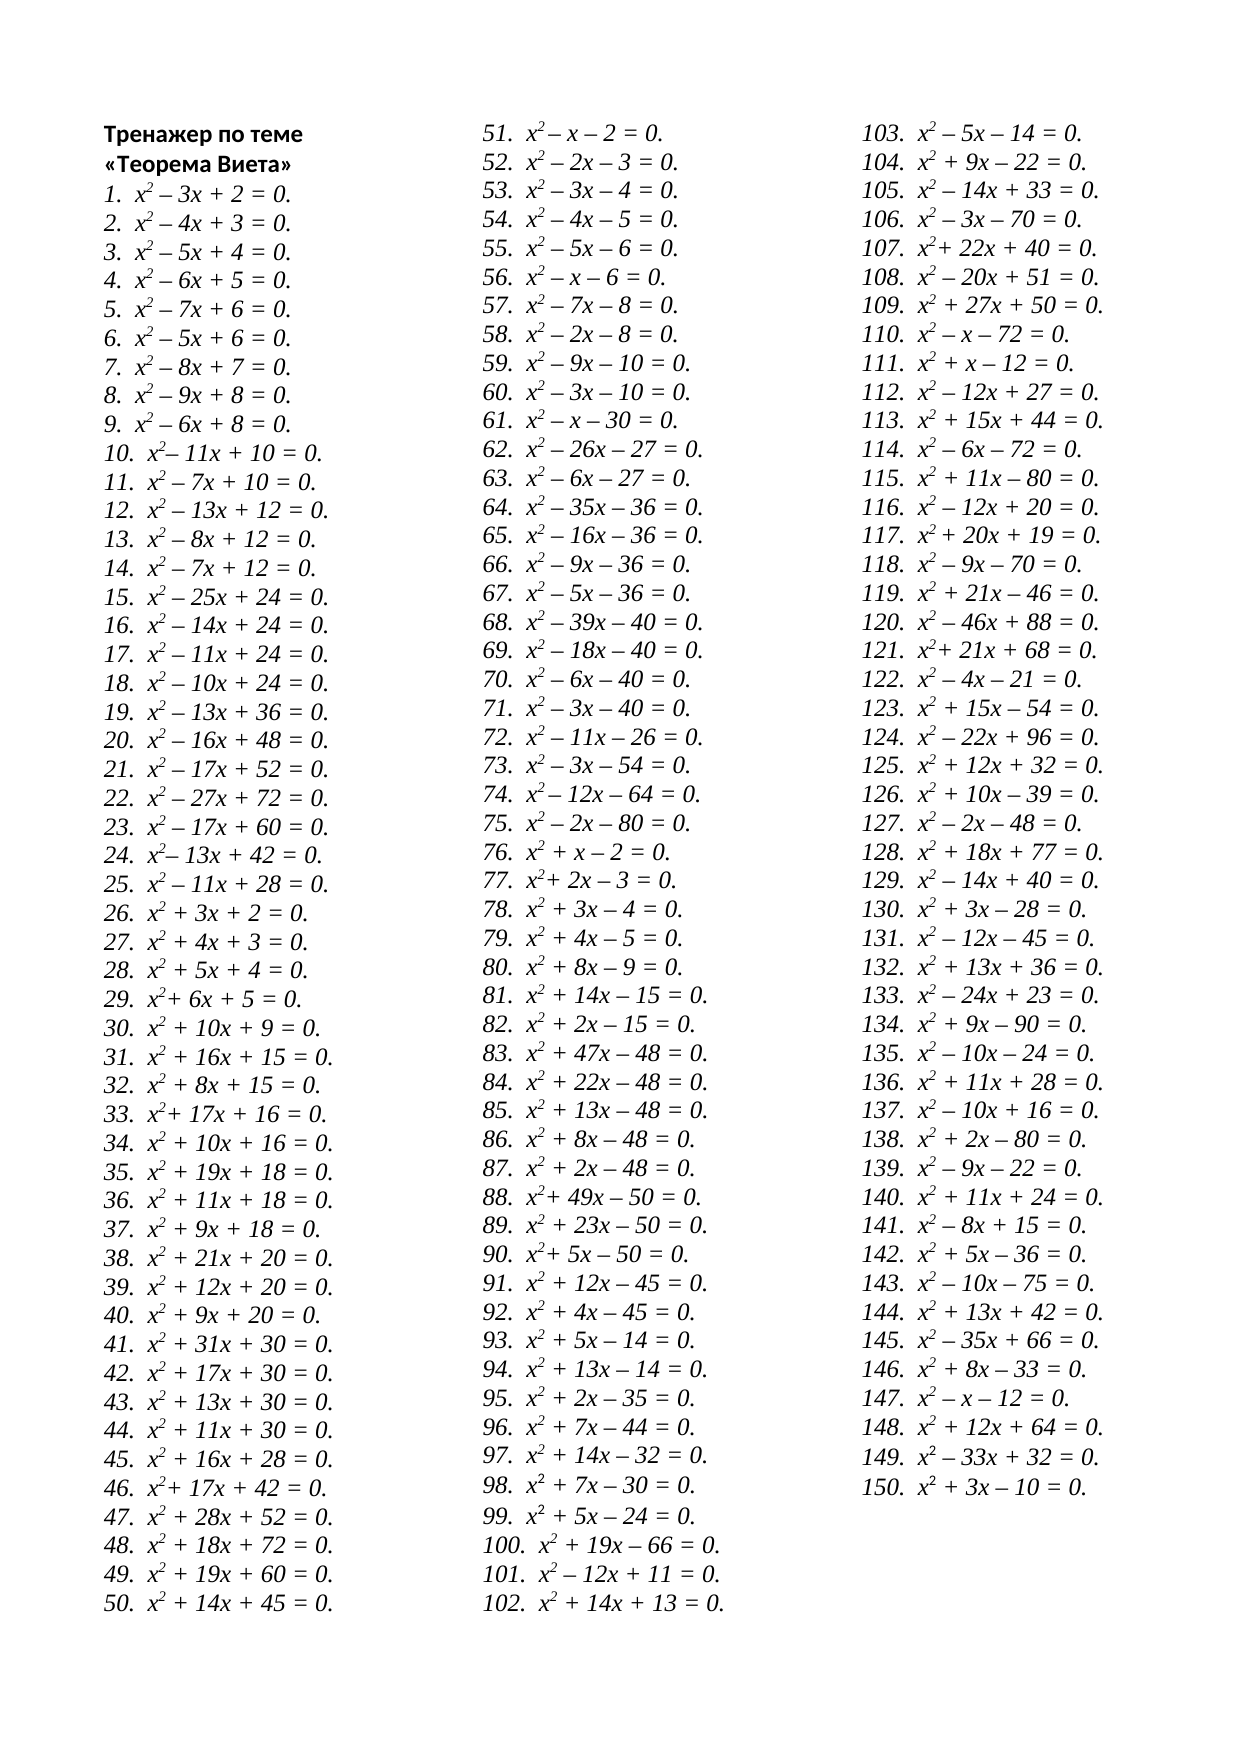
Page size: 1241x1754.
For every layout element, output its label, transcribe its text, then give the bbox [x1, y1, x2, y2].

text 145. x2 – 35x + 66 = 0. [861, 1326, 1167, 1354]
text 146. x2 + 8x – 33 = 0. [861, 1354, 1167, 1383]
text 100. x2 + 19x – 66 = 0. [482, 1530, 788, 1559]
text 73. x2 – 3x – 54 = 0. [482, 751, 788, 779]
text 37. x2 + 9x + 18 = 0. [103, 1214, 409, 1243]
text 52. x2 – 2x – 3 = 0. [482, 147, 788, 176]
text 128. x2 + 18x + 77 = 0. [861, 837, 1167, 866]
text 106. x2 – 3x – 70 = 0. [861, 204, 1167, 233]
text 96. x2 + 7x – 44 = 0. [482, 1412, 788, 1441]
text 18. x2 – 10x + 24 = 0. [103, 668, 409, 697]
text 40. x2 + 9x + 20 = 0. [103, 1300, 409, 1329]
text 39. x2 + 12x + 20 = 0. [103, 1272, 409, 1300]
text 141. x2 – 8x + 15 = 0. [861, 1211, 1167, 1239]
text 64. x2 – 35x – 36 = 0. [482, 492, 788, 521]
text 148. x2 + 12x + 64 = 0. [861, 1412, 1167, 1441]
text 113. x2 + 15x + 44 = 0. [861, 406, 1167, 434]
text 15. x2 – 25x + 24 = 0. [103, 582, 409, 610]
text 122. x2 – 4x – 21 = 0. [861, 664, 1167, 693]
text 129. x2 – 14x + 40 = 0. [861, 866, 1167, 894]
text 86. x2 + 8x – 48 = 0. [482, 1124, 788, 1153]
text 97. x2 + 14x – 32 = 0. [482, 1441, 788, 1469]
text Тренажер по теме «Теорема Виета» [103, 118, 409, 179]
text 102. x2 + 14x + 13 = 0. [482, 1588, 788, 1617]
text 44. x2 + 11x + 30 = 0. [103, 1415, 409, 1444]
text 107. x2+ 22x + 40 = 0. [861, 233, 1167, 262]
text 62. x2 – 26x – 27 = 0. [482, 434, 788, 463]
text 118. x2 – 9x – 70 = 0. [861, 549, 1167, 578]
text 91. x2 + 12x – 45 = 0. [482, 1268, 788, 1297]
text 110. x2 – x – 72 = 0. [861, 319, 1167, 348]
text 80. x2 + 8x – 9 = 0. [482, 952, 788, 981]
text 133. x2 – 24x + 23 = 0. [861, 981, 1167, 1009]
text 10. x2– 11x + 10 = 0. [103, 438, 409, 467]
text 79. x2 + 4x – 5 = 0. [482, 923, 788, 952]
text 114. x2 – 6x – 72 = 0. [861, 434, 1167, 463]
text 5. x2 – 7x + 6 = 0. [103, 294, 409, 323]
text 89. x2 + 23x – 50 = 0. [482, 1211, 788, 1239]
text 55. x2 – 5x – 6 = 0. [482, 233, 788, 262]
text 149. x2 – 33x + 32 = 0. [861, 1441, 1167, 1471]
text 6. x2 – 5x + 6 = 0. [103, 323, 409, 352]
text 32. x2 + 8x + 15 = 0. [103, 1070, 409, 1099]
text 117. x2 + 20x + 19 = 0. [861, 521, 1167, 549]
text 42. x2 + 17x + 30 = 0. [103, 1358, 409, 1387]
text 51. x2 – x – 2 = 0. [482, 118, 788, 147]
text 27. x2 + 4x + 3 = 0. [103, 927, 409, 955]
text 75. x2 – 2x – 80 = 0. [482, 808, 788, 837]
text 147. x2 – x – 12 = 0. [861, 1383, 1167, 1412]
text 124. x2 – 22x + 96 = 0. [861, 722, 1167, 751]
text 83. x2 + 47x – 48 = 0. [482, 1038, 788, 1067]
text 30. x2 + 10x + 9 = 0. [103, 1013, 409, 1042]
text 121. x2+ 21x + 68 = 0. [861, 636, 1167, 664]
text 11. x2 – 7x + 10 = 0. [103, 467, 409, 495]
text 111. x2 + x – 12 = 0. [861, 348, 1167, 377]
text 134. x2 + 9x – 90 = 0. [861, 1009, 1167, 1038]
text 135. x2 – 10x – 24 = 0. [861, 1038, 1167, 1067]
text 43. x2 + 13x + 30 = 0. [103, 1387, 409, 1415]
text 56. x2 – x – 6 = 0. [482, 262, 788, 291]
text 85. x2 + 13x – 48 = 0. [482, 1096, 788, 1124]
text 53. x2 – 3x – 4 = 0. [482, 176, 788, 204]
text 95. x2 + 2x – 35 = 0. [482, 1383, 788, 1412]
text 46. x2+ 17x + 42 = 0. [103, 1473, 409, 1502]
text 38. x2 + 21x + 20 = 0. [103, 1243, 409, 1272]
text 109. x2 + 27x + 50 = 0. [861, 291, 1167, 319]
text 98. x2 + 7x – 30 = 0. [482, 1469, 788, 1500]
text 74. x2 – 12x – 64 = 0. [482, 779, 788, 808]
text 67. x2 – 5x – 36 = 0. [482, 578, 788, 607]
text 82. x2 + 2x – 15 = 0. [482, 1009, 788, 1038]
text 99. x2 + 5x – 24 = 0. [482, 1500, 788, 1530]
text 33. x2+ 17x + 16 = 0. [103, 1099, 409, 1128]
text 103. x2 – 5x – 14 = 0. [861, 118, 1167, 147]
text 72. x2 – 11x – 26 = 0. [482, 722, 788, 751]
text 112. x2 – 12x + 27 = 0. [861, 377, 1167, 406]
text 63. x2 – 6x – 27 = 0. [482, 463, 788, 492]
text 21. x2 – 17x + 52 = 0. [103, 754, 409, 783]
text 136. x2 + 11x + 28 = 0. [861, 1067, 1167, 1096]
text 139. x2 – 9x – 22 = 0. [861, 1153, 1167, 1182]
text 41. x2 + 31x + 30 = 0. [103, 1329, 409, 1358]
text 69. x2 – 18x – 40 = 0. [482, 636, 788, 664]
text 7. x2 – 8x + 7 = 0. [103, 352, 409, 380]
text 116. x2 – 12x + 20 = 0. [861, 492, 1167, 521]
text 93. x2 + 5x – 14 = 0. [482, 1326, 788, 1354]
text 126. x2 + 10x – 39 = 0. [861, 779, 1167, 808]
text 87. x2 + 2x – 48 = 0. [482, 1153, 788, 1182]
text 47. x2 + 28x + 52 = 0. [103, 1502, 409, 1530]
text 90. x2+ 5x – 50 = 0. [482, 1239, 788, 1268]
text 29. x2+ 6x + 5 = 0. [103, 984, 409, 1013]
text 101. x2 – 12x + 11 = 0. [482, 1559, 788, 1588]
text 14. x2 – 7x + 12 = 0. [103, 553, 409, 582]
text 57. x2 – 7x – 8 = 0. [482, 291, 788, 319]
text 28. x2 + 5x + 4 = 0. [103, 955, 409, 984]
text 34. x2 + 10x + 16 = 0. [103, 1128, 409, 1157]
text 143. x2 – 10x – 75 = 0. [861, 1268, 1167, 1297]
text 49. x2 + 19x + 60 = 0. [103, 1559, 409, 1588]
text 59. x2 – 9x – 10 = 0. [482, 348, 788, 377]
text 68. x2 – 39x – 40 = 0. [482, 607, 788, 636]
text 115. x2 + 11x – 80 = 0. [861, 463, 1167, 492]
text 24. x2– 13x + 42 = 0. [103, 840, 409, 869]
text 81. x2 + 14x – 15 = 0. [482, 981, 788, 1009]
text 127. x2 – 2x – 48 = 0. [861, 808, 1167, 837]
text 140. x2 + 11x + 24 = 0. [861, 1182, 1167, 1211]
text 94. x2 + 13x – 14 = 0. [482, 1354, 788, 1383]
text 71. x2 – 3x – 40 = 0. [482, 693, 788, 722]
text 8. x2 – 9x + 8 = 0. [103, 380, 409, 409]
text 105. x2 – 14x + 33 = 0. [861, 176, 1167, 204]
text 88. x2+ 49x – 50 = 0. [482, 1182, 788, 1211]
text 12. x2 – 13x + 12 = 0. [103, 495, 409, 524]
text 23. x2 – 17x + 60 = 0. [103, 812, 409, 840]
text 22. x2 – 27x + 72 = 0. [103, 783, 409, 812]
text 3. x2 – 5x + 4 = 0. [103, 237, 409, 265]
text 137. x2 – 10x + 16 = 0. [861, 1096, 1167, 1124]
text 65. x2 – 16x – 36 = 0. [482, 521, 788, 549]
text 92. x2 + 4x – 45 = 0. [482, 1297, 788, 1326]
text 61. x2 – x – 30 = 0. [482, 406, 788, 434]
text 120. x2 – 46x + 88 = 0. [861, 607, 1167, 636]
text 58. x2 – 2x – 8 = 0. [482, 319, 788, 348]
text 35. x2 + 19x + 18 = 0. [103, 1157, 409, 1185]
text 144. x2 + 13x + 42 = 0. [861, 1297, 1167, 1326]
text 130. x2 + 3x – 28 = 0. [861, 894, 1167, 923]
text 123. x2 + 15x – 54 = 0. [861, 693, 1167, 722]
text 66. x2 – 9x – 36 = 0. [482, 549, 788, 578]
text 84. x2 + 22x – 48 = 0. [482, 1067, 788, 1096]
text 78. x2 + 3x – 4 = 0. [482, 894, 788, 923]
text 13. x2 – 8x + 12 = 0. [103, 524, 409, 553]
text 36. x2 + 11x + 18 = 0. [103, 1185, 409, 1214]
text 54. x2 – 4x – 5 = 0. [482, 204, 788, 233]
text 76. x2 + x – 2 = 0. [482, 837, 788, 866]
text 45. x2 + 16x + 28 = 0. [103, 1444, 409, 1473]
text 1. x2 – 3x + 2 = 0. [103, 179, 409, 208]
text 9. x2 – 6x + 8 = 0. [103, 409, 409, 438]
text 138. x2 + 2x – 80 = 0. [861, 1124, 1167, 1153]
text 48. x2 + 18x + 72 = 0. [103, 1530, 409, 1559]
text 31. x2 + 16x + 15 = 0. [103, 1042, 409, 1070]
text 2. x2 – 4x + 3 = 0. [103, 208, 409, 237]
text 26. x2 + 3x + 2 = 0. [103, 898, 409, 927]
text 77. x2+ 2x – 3 = 0. [482, 866, 788, 894]
text 17. x2 – 11x + 24 = 0. [103, 639, 409, 668]
text 104. x2 + 9x – 22 = 0. [861, 147, 1167, 176]
text 131. x2 – 12x – 45 = 0. [861, 923, 1167, 952]
text 25. x2 – 11x + 28 = 0. [103, 869, 409, 898]
text 150. x2 + 3x – 10 = 0. [861, 1471, 1167, 1502]
text 16. x2 – 14x + 24 = 0. [103, 610, 409, 639]
text 60. x2 – 3x – 10 = 0. [482, 377, 788, 406]
text 132. x2 + 13x + 36 = 0. [861, 952, 1167, 981]
text 119. x2 + 21x – 46 = 0. [861, 578, 1167, 607]
text 4. x2 – 6x + 5 = 0. [103, 265, 409, 294]
text 50. x2 + 14x + 45 = 0. [103, 1588, 409, 1617]
text 20. x2 – 16x + 48 = 0. [103, 725, 409, 754]
text 125. x2 + 12x + 32 = 0. [861, 751, 1167, 779]
text 70. x2 – 6x – 40 = 0. [482, 664, 788, 693]
text 142. x2 + 5x – 36 = 0. [861, 1239, 1167, 1268]
text 19. x2 – 13x + 36 = 0. [103, 697, 409, 725]
text 108. x2 – 20x + 51 = 0. [861, 262, 1167, 291]
